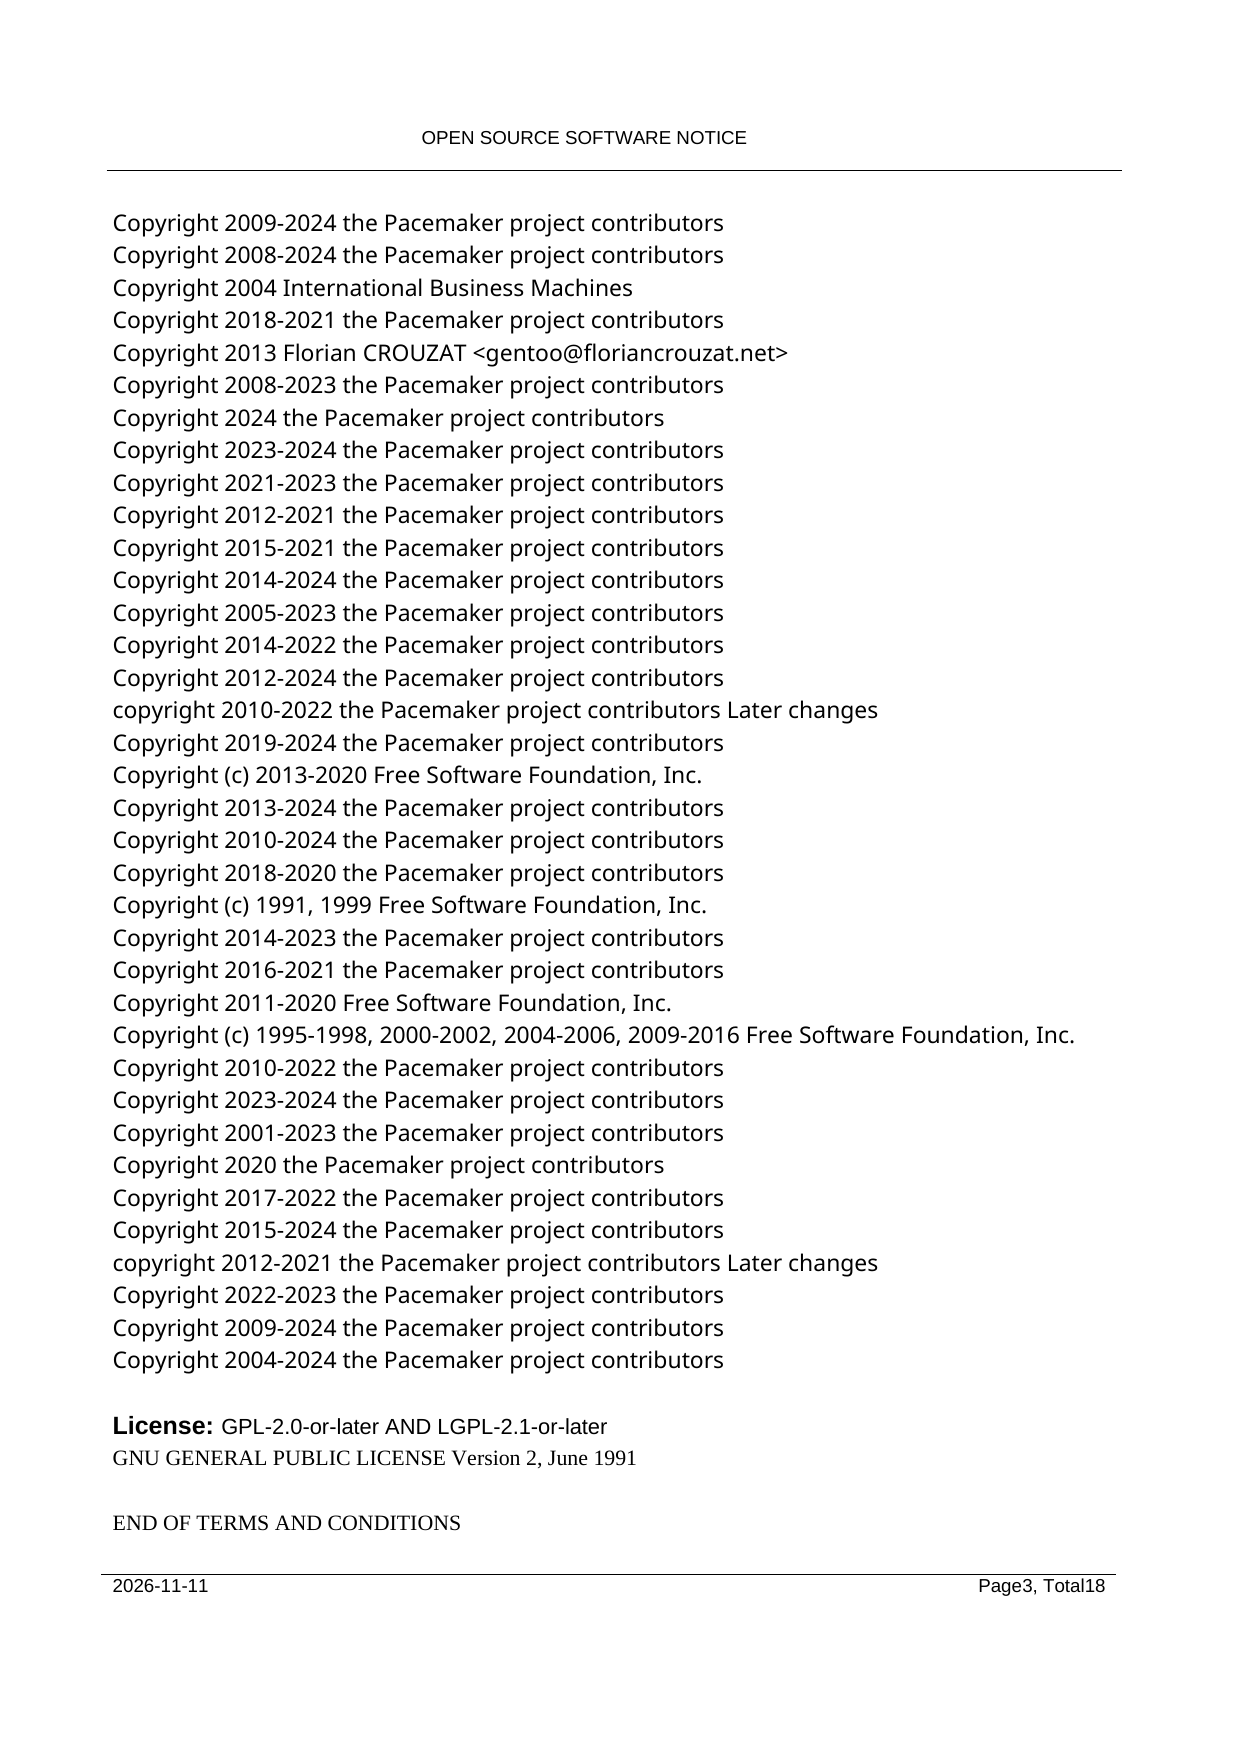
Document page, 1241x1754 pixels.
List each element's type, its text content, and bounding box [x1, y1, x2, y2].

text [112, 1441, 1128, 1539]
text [112, 206, 1128, 1409]
text License: GPL-2.0-or-later AND LGPL-2.1-or-later [112, 1409, 1128, 1441]
